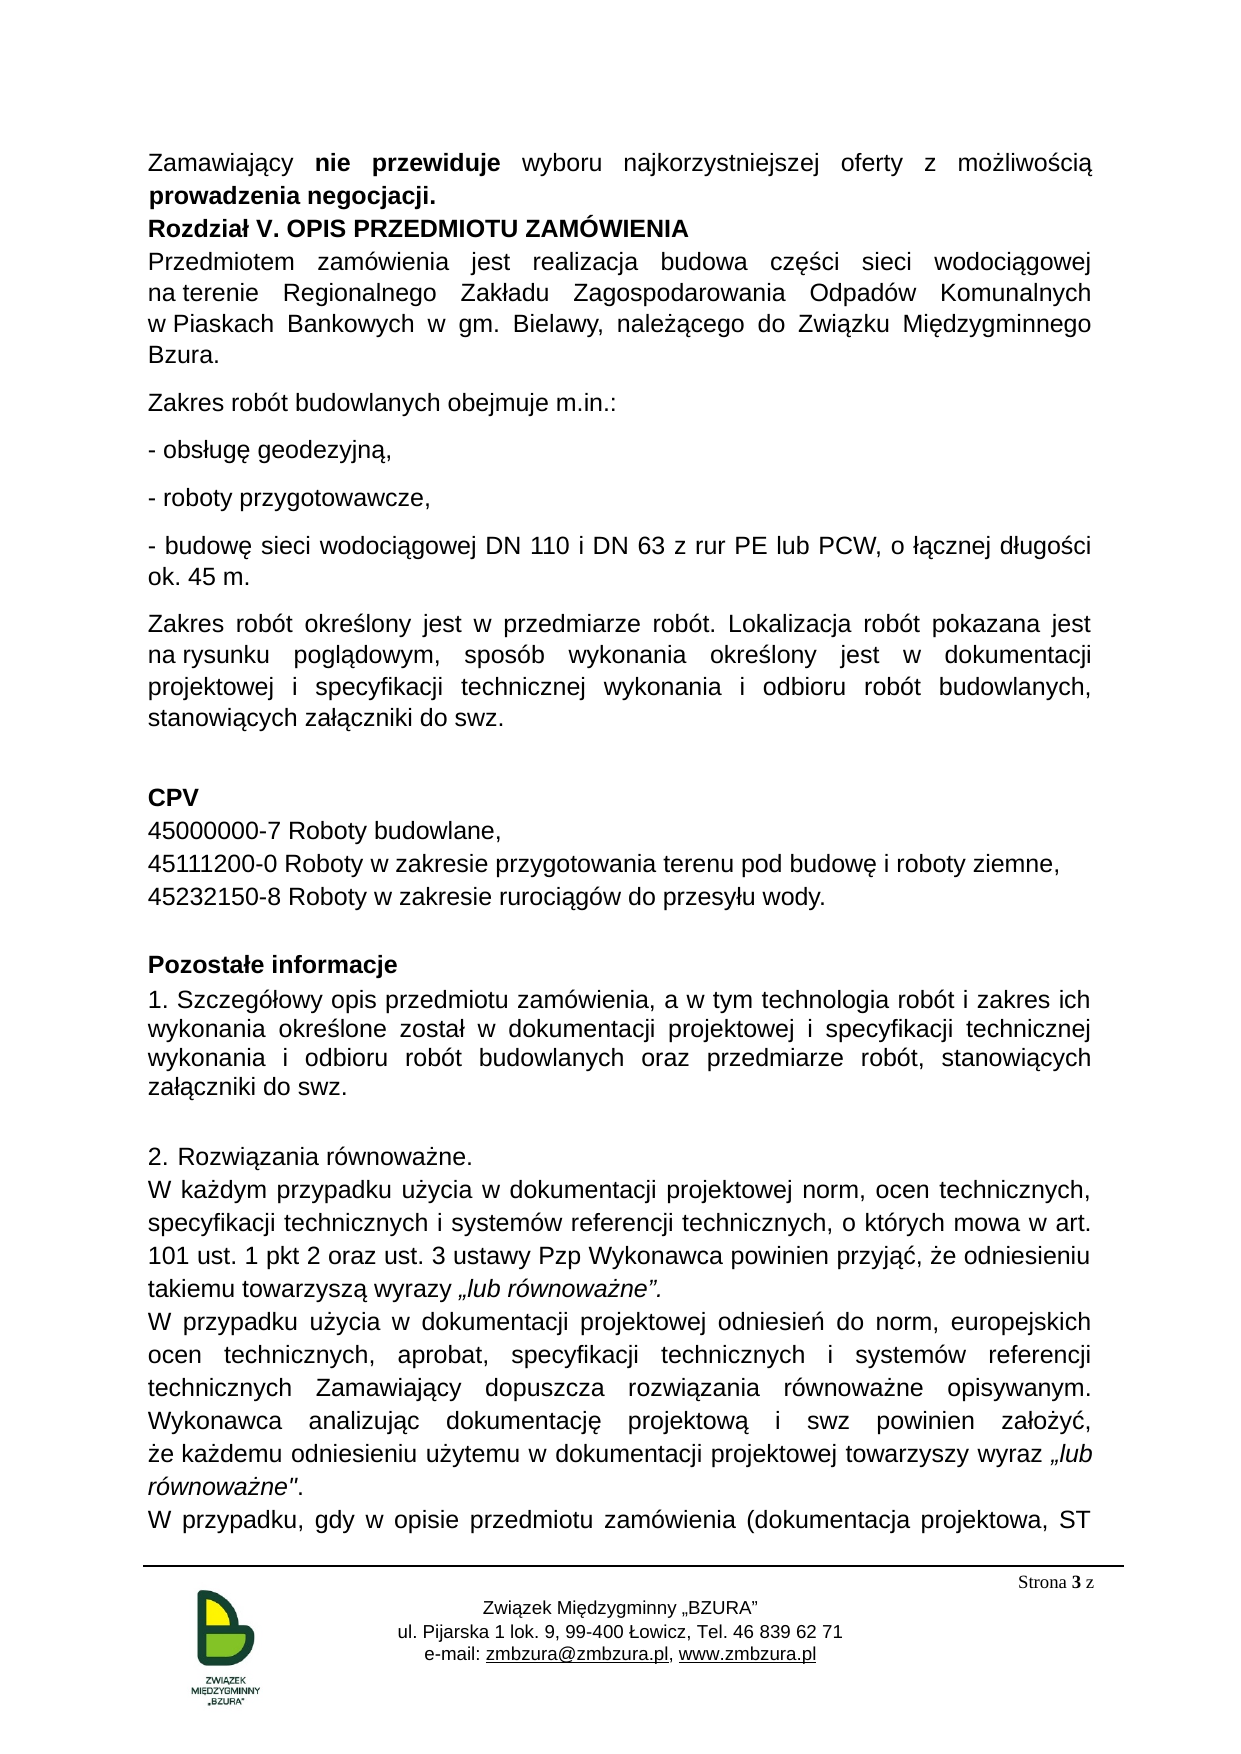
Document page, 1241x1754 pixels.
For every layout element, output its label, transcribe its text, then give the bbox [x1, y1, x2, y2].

text 1. Szczegółowy opis przedmiotu zamówienia, a w tym technologia robót i zakres ich wykonania określone został w dokumentacji projektowej i specyfikacji technicznej wykonania i odbioru robót budowlanych oraz przedmiarze robót, stanowiących załączniki do swz. [148, 985, 1093, 1100]
text Rozdział V. OPIS PRZEDMIOTU ZAMÓWIENIA [148, 214, 1093, 242]
text Zamawiający nie przewiduje wyboru najkorzystniejszej oferty z możliwością prowadzenia negocjacji. [148, 148, 1093, 209]
text 45232150-8 Roboty w zakresie rurociągów do przesyłu wody. [148, 882, 1093, 911]
text 45111200-0 Roboty w zakresie przygotowania terenu pod budowę i roboty ziemne, [148, 849, 1093, 878]
text - roboty przygotowawcze, [148, 483, 1093, 512]
text - obsługę geodezyjną, [148, 435, 1093, 464]
text 45000000-7 Roboty budowlane, [148, 816, 1093, 845]
text W przypadku użycia w dokumentacji projektowej odniesień do norm, europejskich ocen technicznych, aprobat, specyfikacji technicznych i systemów referencji technicznych Zamawiający dopuszcza rozwiązania równoważne opisywanym. Wykonawca analizując dokumentację projektową i swz powinien założyć, że każdemu odniesieniu użytemu w dokumentacji projektowej towarzyszy wyraz „lub równoważne". [148, 1307, 1093, 1501]
picture [186, 1582, 264, 1714]
text Zakres robót określony jest w przedmiarze robót. Lokalizacja robót pokazana jest na rysunku poglądowym, sposób wykonania określony jest w dokumentacji projektowej i specyfikacji technicznej wykonania i odbioru robót budowlanych, stanowiących załączniki do swz. [148, 609, 1093, 731]
list Rozwiązania równoważne. [148, 1142, 1093, 1170]
text - budowę sieci wodociągowej DN 110 i DN 63 z rur PE lub PCW, o łącznej długości ok. 45 m. [148, 531, 1093, 590]
text CPV [148, 783, 1093, 812]
text W każdym przypadku użycia w dokumentacji projektowej norm, ocen technicznych, specyfikacji technicznych i systemów referencji technicznych, o których mowa w art. 101 ust. 1 pkt 2 oraz ust. 3 ustawy Pzp Wykonawca powinien przyjąć, że odniesieniu takiemu towarzyszą wyrazy „lub równoważne”. [148, 1174, 1093, 1302]
text Pozostałe informacje [148, 950, 1093, 979]
text Przedmiotem zamówienia jest realizacja budowa części sieci wodociągowej na terenie Regionalnego Zakładu Zagospodarowania Odpadów Komunalnych w Piaskach Bankowych w gm. Bielawy, należącego do Związku Międzygminnego Bzura. [148, 247, 1093, 368]
text Zakres robót budowlanych obejmuje m.in.: [148, 387, 1093, 416]
